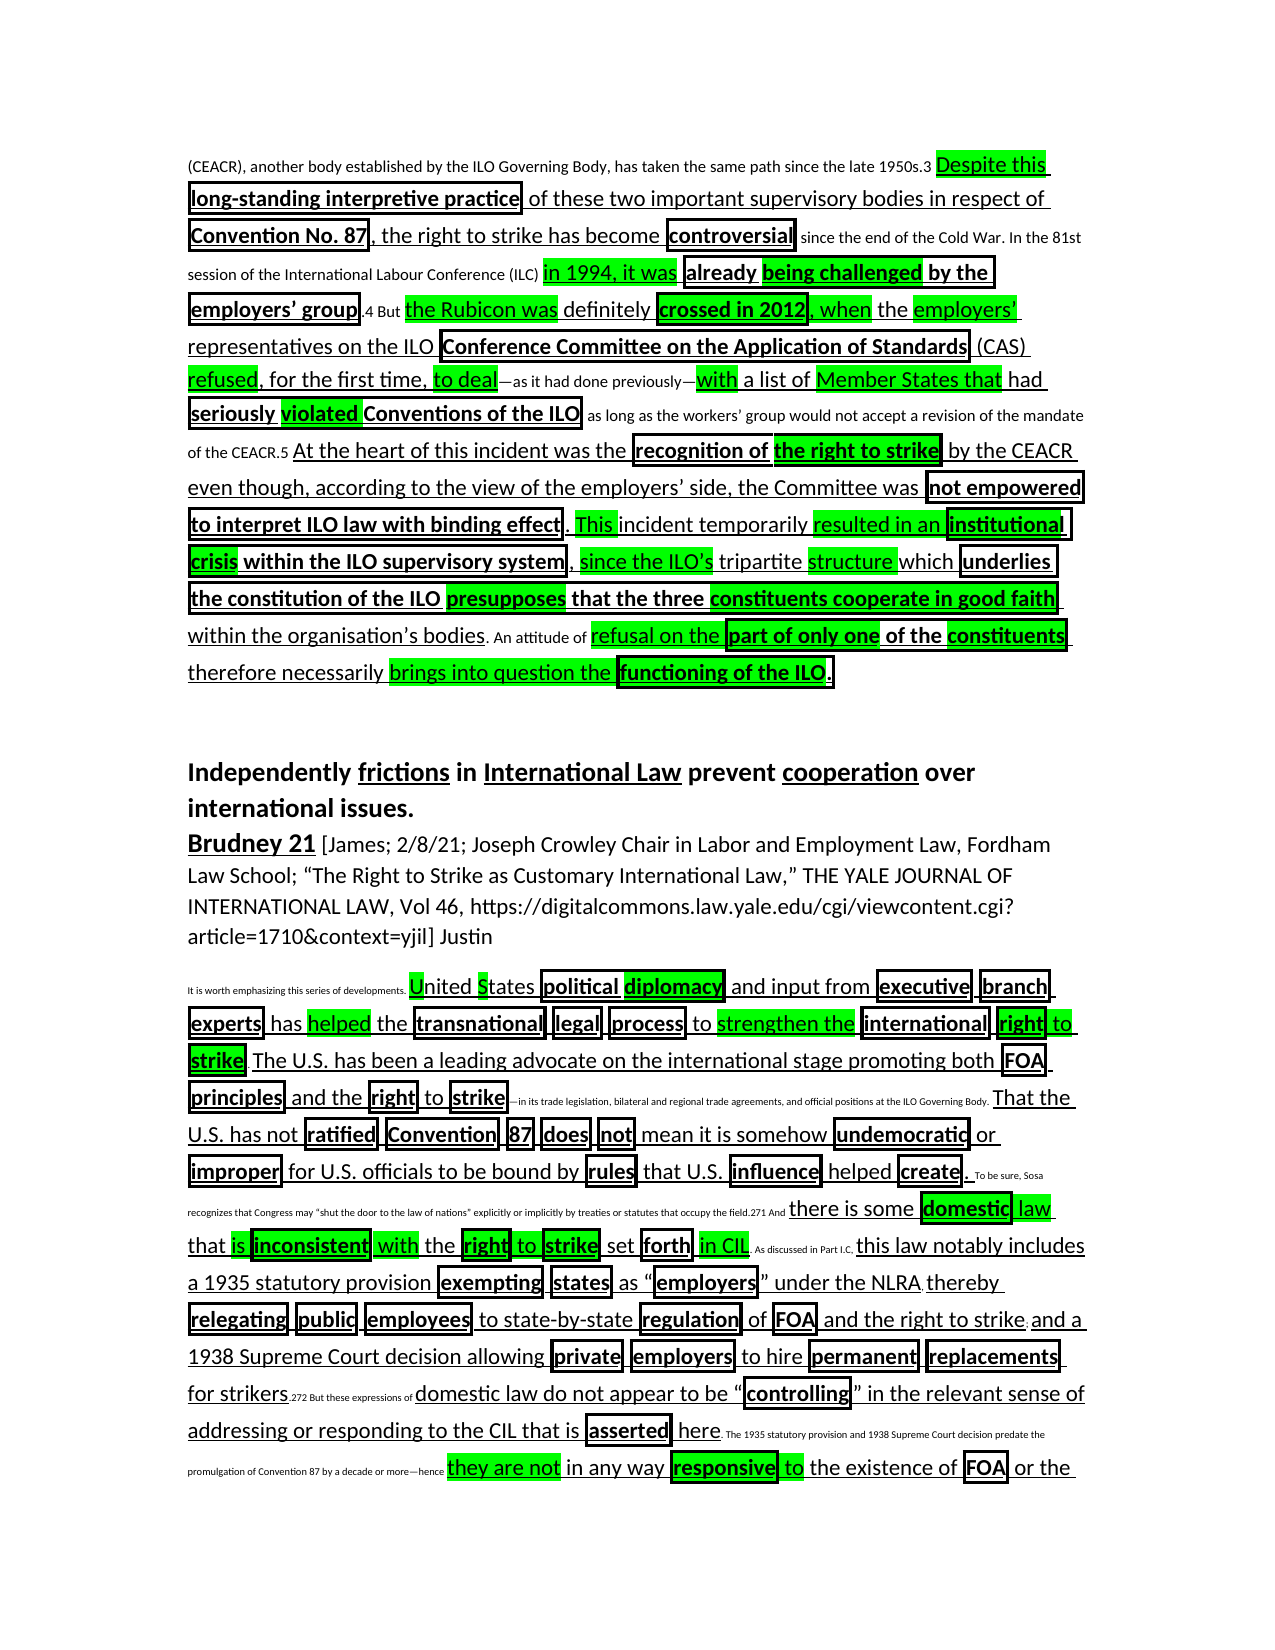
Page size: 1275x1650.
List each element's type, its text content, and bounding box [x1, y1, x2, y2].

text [187, 150, 1087, 689]
text Brudney 21 [James; 2/8/21; Joseph Crowley Chair in Labor and Employment Law, Fordham Law School; “The Right to Strike as Customary International Law,” THE YALE JOURNAL OF INTERNATIONAL LAW, Vol 46, https://digitalcommons.law.yale.edu/cgi/viewcontent.cgi?article=1710&context=yjil] Justin [187, 826, 1087, 950]
subtitle Independently frictions in International Law prevent cooperation over international issues. [187, 755, 1087, 824]
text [187, 969, 1087, 1484]
